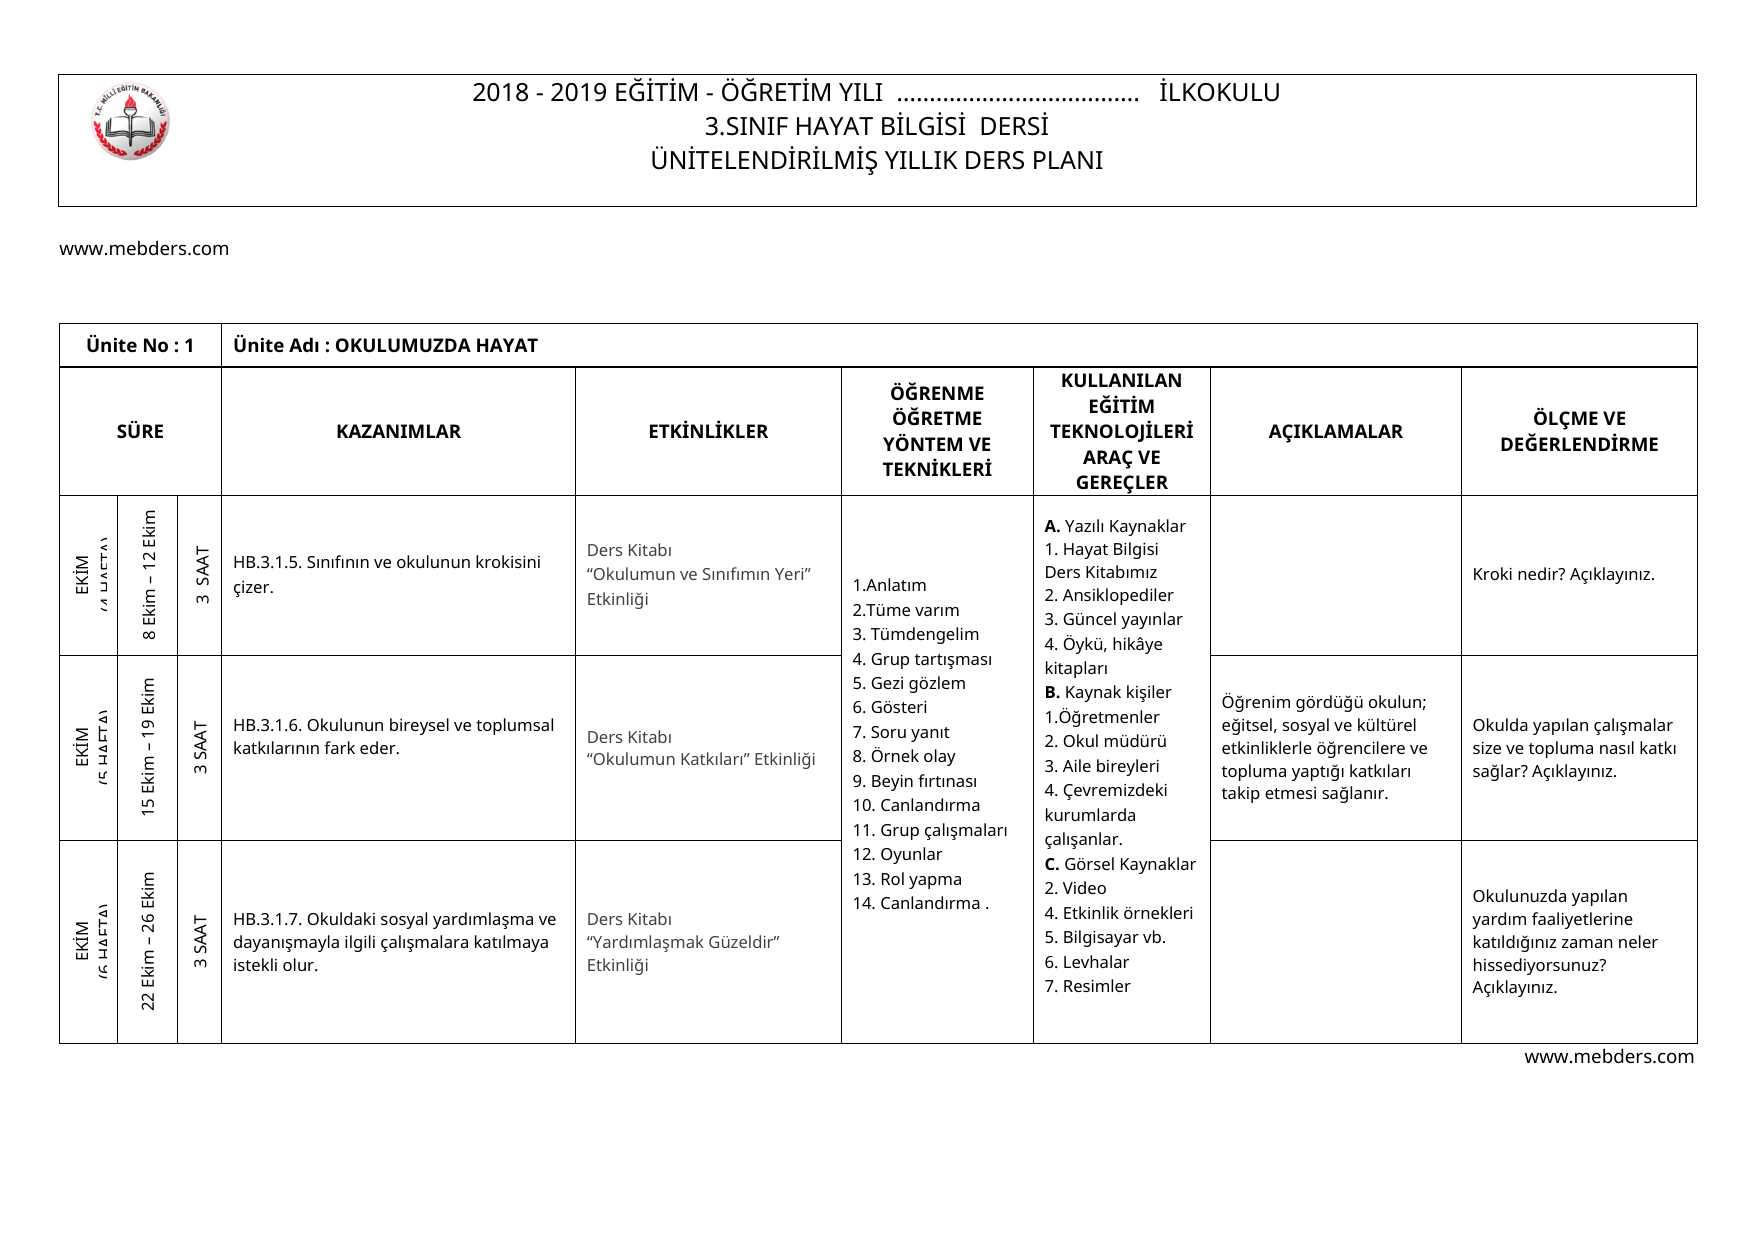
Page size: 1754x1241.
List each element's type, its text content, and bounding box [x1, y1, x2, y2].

table_cell Ders Kitabı “Yardımlaşmak Güzeldir” Etkinliği [576, 841, 841, 1042]
table_cell Öğrenim gördüğü okulun; eğitsel, sosyal ve kültürel etkinliklerle öğrencilere ve topluma yaptığı katkıları takip etmesi sağlanır. [1211, 656, 1461, 840]
table_cell ÖLÇME VE DEĞERLENDİRME [1462, 368, 1697, 495]
table_cell SÜRE [60, 368, 221, 495]
table_cell 22 Ekim – 26 Ekim [118, 841, 177, 1042]
table_cell [1211, 841, 1461, 1042]
table_cell HB.3.1.7. Okuldaki sosyal yardımlaşma ve dayanışmayla ilgili çalışmalara katılmaya istekli olur. [222, 841, 575, 1042]
table_cell Okulda yapılan çalışmalar size ve topluma nasıl katkı sağlar? Açıklayınız. [1462, 656, 1697, 840]
table_cell 3 SAAT [178, 841, 221, 1042]
table_cell 8 Ekim – 12 Ekim [118, 496, 177, 654]
table_cell HB.3.1.6. Okulunun bireysel ve toplumsal katkılarının fark eder. [222, 656, 575, 840]
table_cell AÇIKLAMALAR [1211, 368, 1461, 495]
picture [85, 77, 175, 167]
table_cell EKİM (4.HAFTA) [60, 496, 117, 654]
table_cell 3 SAAT [178, 496, 221, 654]
table_cell Ders Kitabı “Okulumun Katkıları” Etkinliği [576, 656, 841, 840]
table_header Ünite No : 1 [60, 324, 221, 366]
table_cell ÖĞRENME ÖĞRETME YÖNTEM VE TEKNİKLERİ [842, 368, 1033, 495]
table_cell KAZANIMLAR [222, 368, 575, 495]
table_cell 15 Ekim – 19 Ekim [118, 656, 177, 840]
table_cell [1211, 496, 1461, 654]
text www.mebders.com [59, 235, 1695, 260]
table_cell HB.3.1.5. Sınıfının ve okulunun krokisini çizer. [222, 496, 575, 654]
table_header Ünite Adı : OKULUMUZDA HAYAT [222, 324, 1697, 366]
table_cell EKİM (6.HAFTA) [60, 841, 117, 1042]
table_cell 1.Anlatım 2.Tüme varım 3. Tümdengelim 4. Grup tartışması 5. Gezi gözlem 6. Gösteri 7. Soru yanıt 8. Örnek olay 9. Beyin fırtınası 10. Canlandırma 11. Grup çalışmaları 12. Oyunlar 13. Rol yapma 14. Canlandırma . [842, 496, 1033, 1042]
table_cell Okulunuzda yapılan yardım faaliyetlerine katıldığınız zaman neler hissediyorsunuz? Açıklayınız. [1462, 841, 1697, 1042]
table_cell ETKİNLİKLER [576, 368, 841, 495]
text www.mebders.com [59, 1044, 1695, 1069]
table_cell Kroki nedir? Açıklayınız. [1462, 496, 1697, 654]
table_cell KULLANILAN EĞİTİM TEKNOLOJİLERİ ARAÇ VE GEREÇLER [1034, 368, 1210, 495]
table_cell A. Yazılı Kaynaklar 1. Hayat Bilgisi Ders Kitabımız 2. Ansiklopediler 3. Güncel yayınlar 4. Öykü, hikâye kitapları B. Kaynak kişiler 1.Öğretmenler 2. Okul müdürü 3. Aile bireyleri 4. Çevremizdeki kurumlarda çalışanlar. C. Görsel Kaynaklar 2. Video 4. Etkinlik örnekleri 5. Bilgisayar vb. 6. Levhalar 7. Resimler [1034, 496, 1210, 1042]
table_cell Ders Kitabı “Okulumun ve Sınıfımın Yeri” Etkinliği [576, 496, 841, 654]
table_cell EKİM (5.HAFTA) [60, 656, 117, 840]
table_cell 3 SAAT [178, 656, 221, 840]
